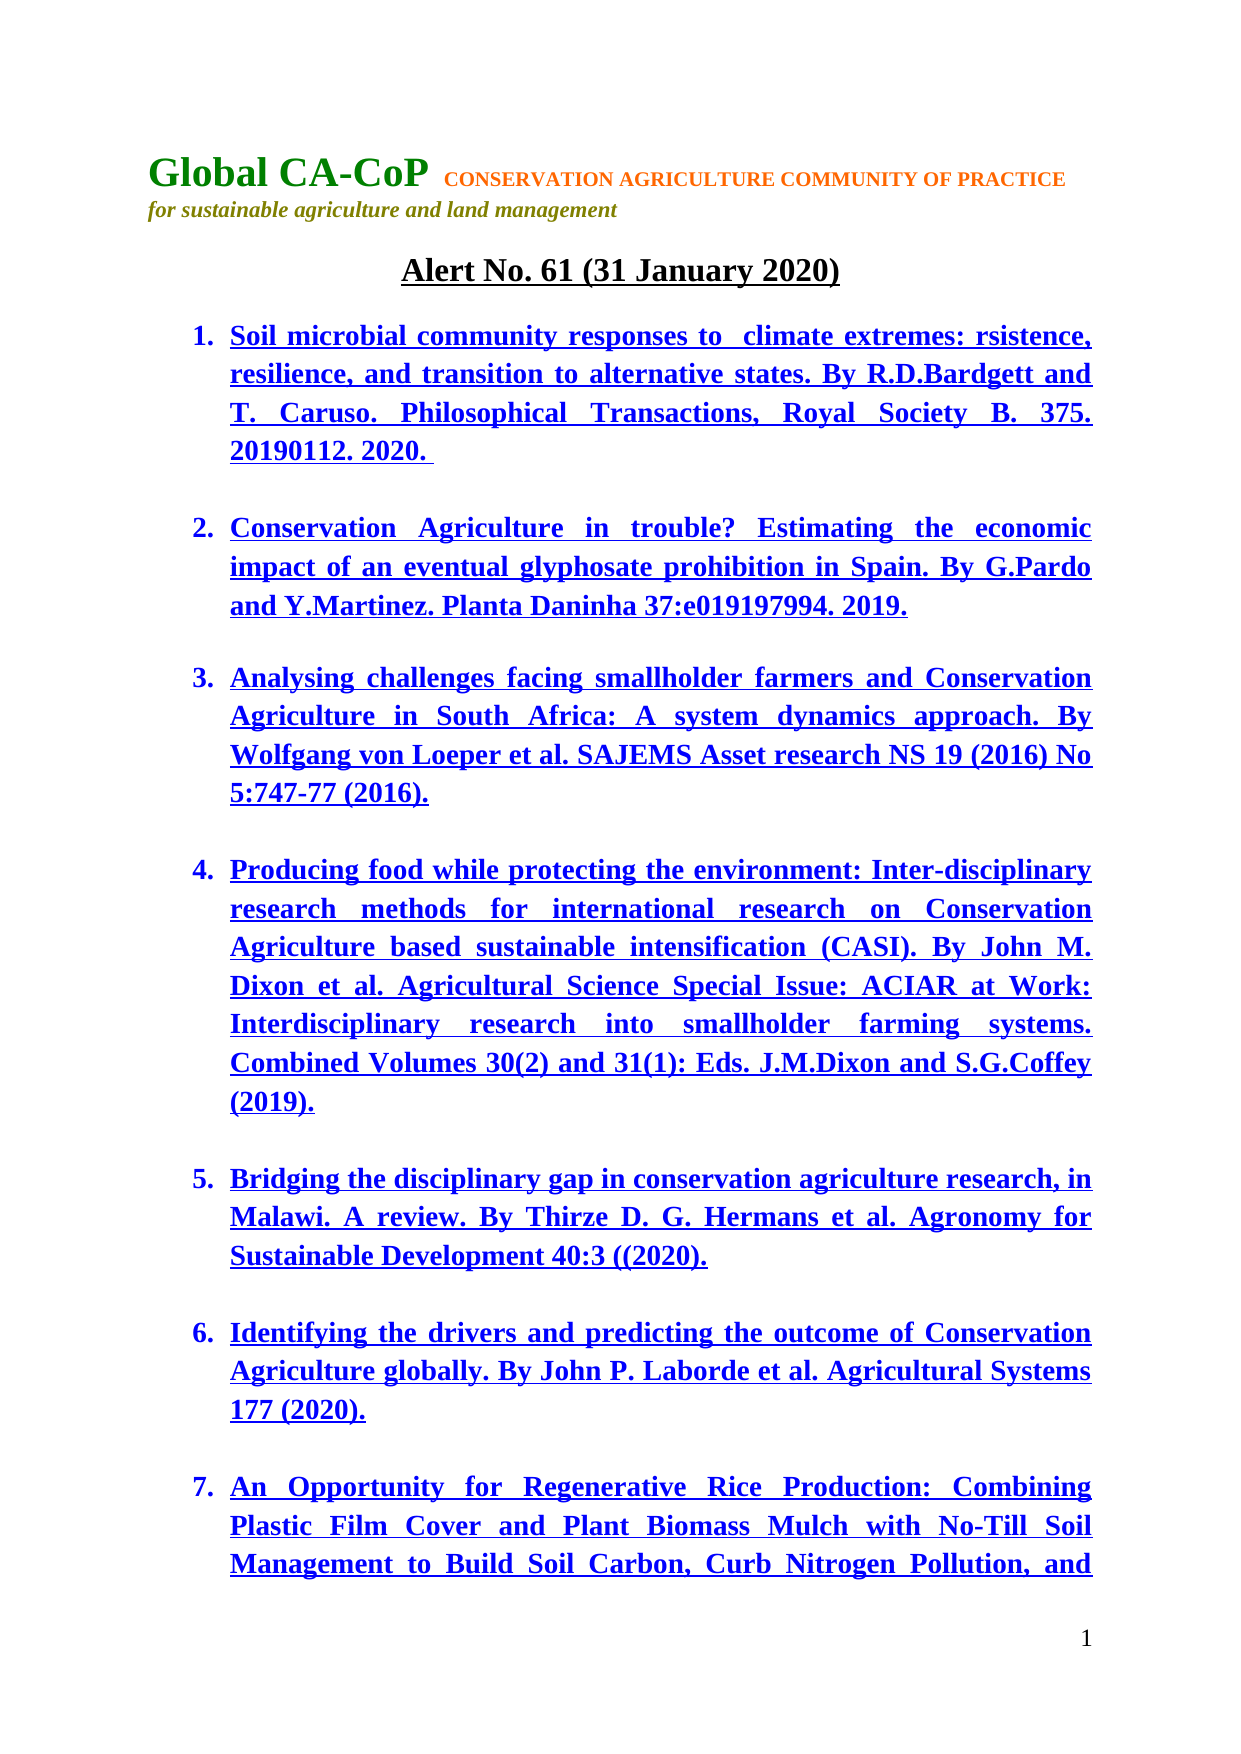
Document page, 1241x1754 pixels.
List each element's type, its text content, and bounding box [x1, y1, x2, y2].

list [192, 1469, 1092, 1580]
list Bridging the disciplinary gap in conservation agriculture research, in Malawi. A review. By Thirze D. G. Hermans et al. Agronomy for Sustainable Development 40:3 ((2020). [192, 1161, 1092, 1271]
list Conservation Agriculture in trouble? Estimating the economic impact of an eventual glyphosate prohibition in Spain. By G.Pardo and Y.Martinez. Planta Daninha 37:e019197994. 2019. [192, 511, 1092, 621]
list Producing food while protecting the environment: Inter-disciplinary research methods for international research on Conservation Agriculture based sustainable intensification (CASI). By John M. Dixon et al. Agricultural Science Special Issue: ACIAR at Work: Interdisciplinary research into smallholder farming systems. Combined Volumes 30(2) and 31(1): Eds. J.M.Dixon and S.G.Coffey (2019). [192, 852, 1092, 1117]
list Soil microbial community responses to climate extremes: rsistence, resilience, and transition to alternative states. By R.D.Bardgett and T. Caruso. Philosophical Transactions, Royal Society B. 375. 20190112. 2020. [192, 318, 1092, 467]
text for sustainable agriculture and land management [148, 196, 1092, 251]
text Alert No. 61 (31 January 2020) [148, 251, 1092, 318]
list Analysing challenges facing smallholder farmers and Conservation Agriculture in South Africa: A system dynamics approach. By Wolfgang von Loeper et al. SAJEMS Asset research NS 19 (2016) No 5:747-77 (2016). [192, 660, 1092, 809]
list Identifying the drivers and predicting the outcome of Conservation Agriculture globally. By John P. Laborde et al. Agricultural Systems 177 (2020). [192, 1315, 1092, 1426]
text Global CA-CoP CONSERVATION AGRICULTURE COMMUNITY OF PRACTICE [148, 148, 1092, 196]
